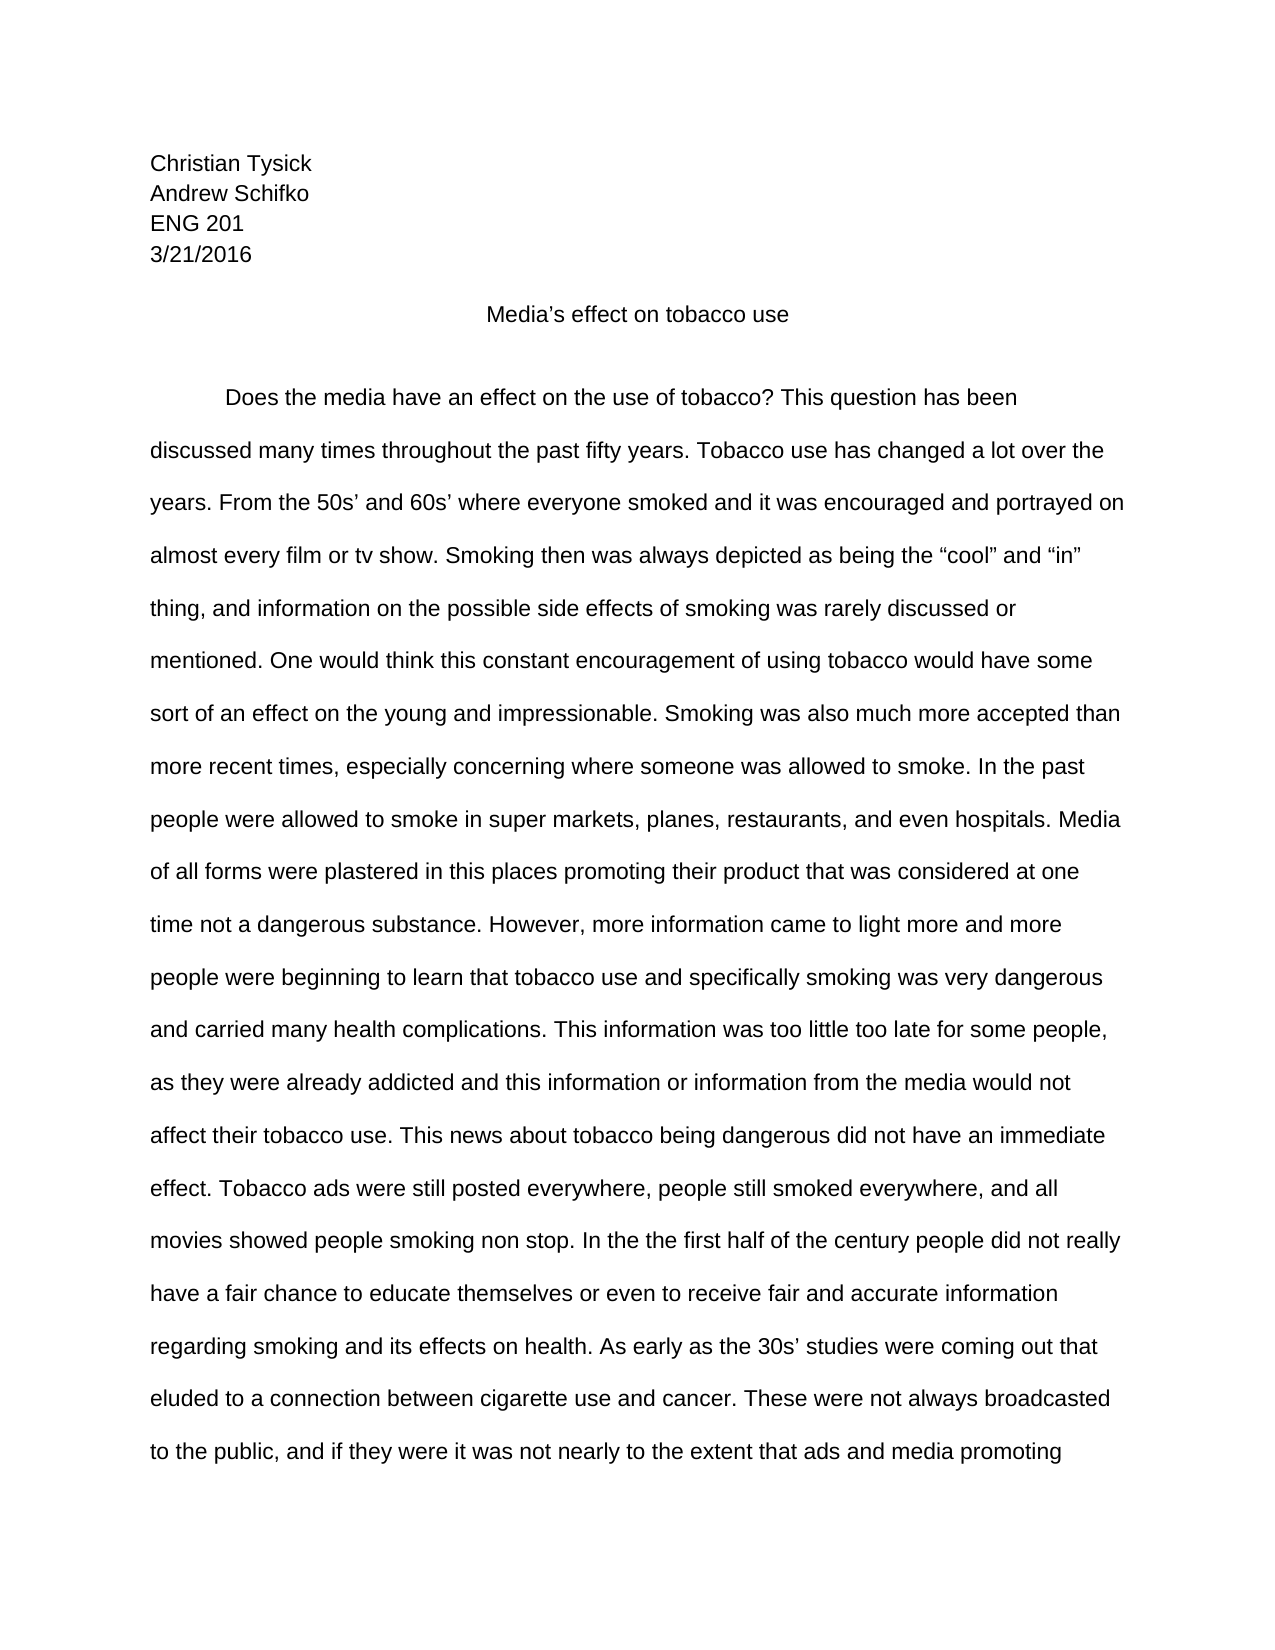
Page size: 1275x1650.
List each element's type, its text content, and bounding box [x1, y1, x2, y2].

text 3/21/2016 [150, 241, 1125, 267]
text Media’s effect on tobacco use [150, 301, 1125, 327]
text ENG 201 [150, 210, 1125, 237]
text Andrew Schifko [150, 180, 1125, 207]
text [150, 384, 1125, 1464]
text Christian Tysick [150, 150, 1125, 176]
